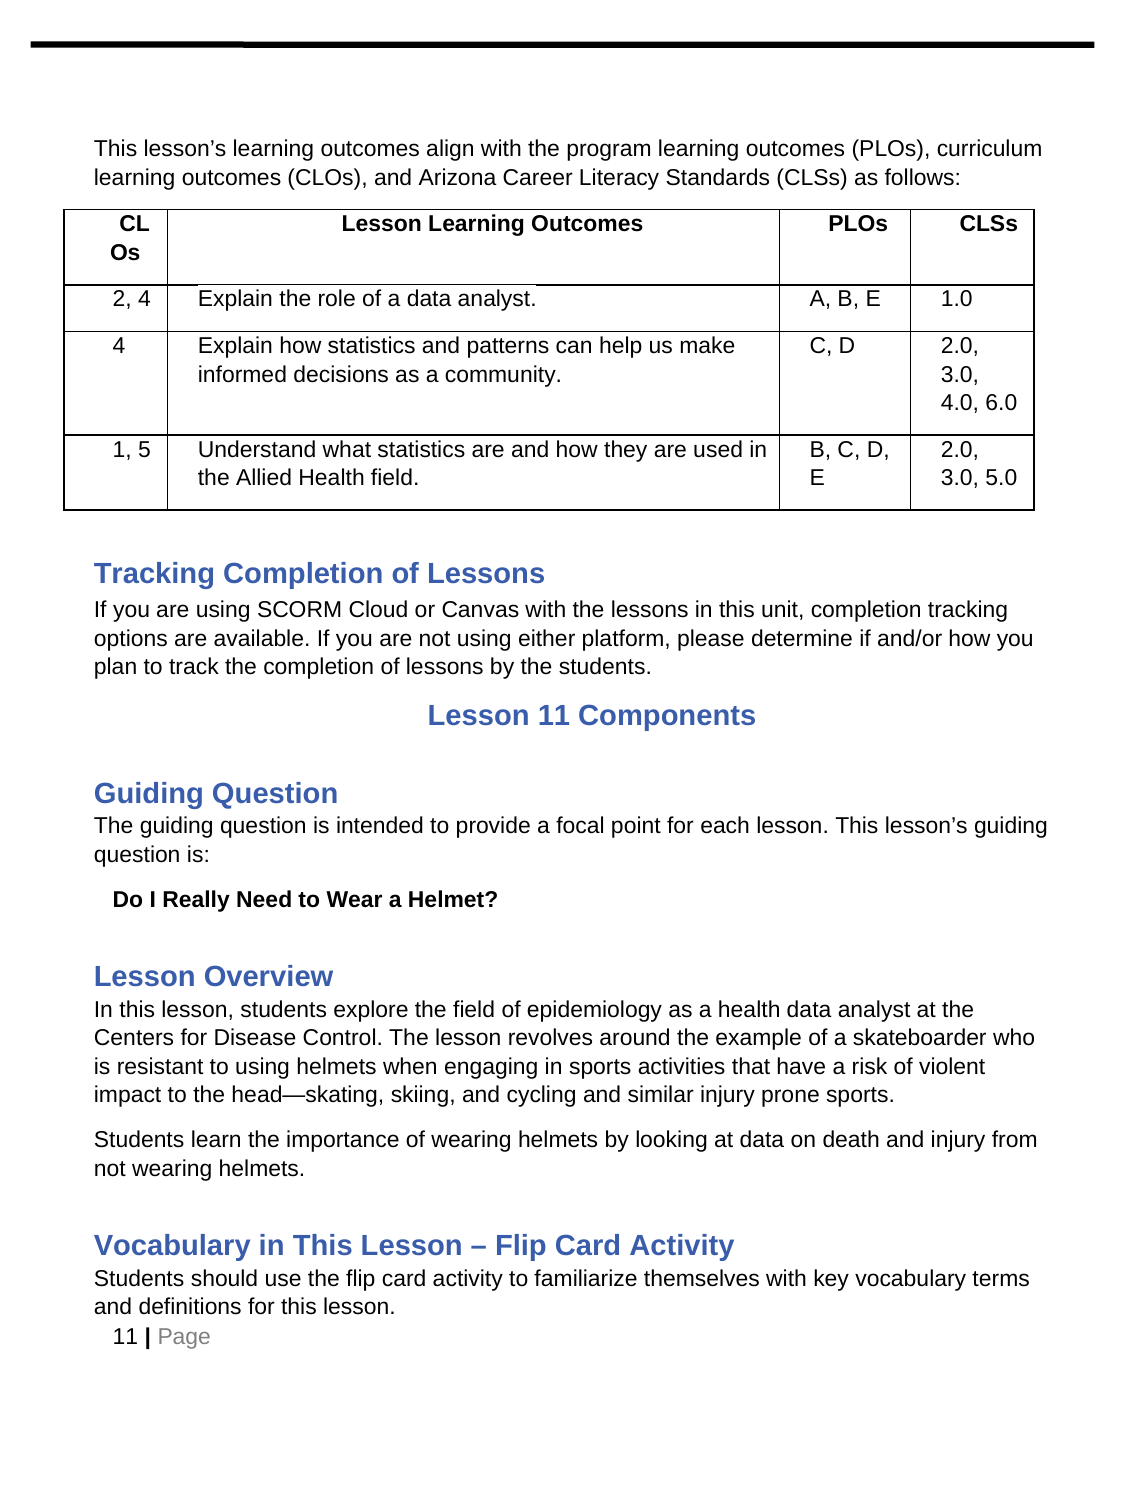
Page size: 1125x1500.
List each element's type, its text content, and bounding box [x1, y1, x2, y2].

table_cell Understand what statistics are and how they are used in the Allied Health field. [168, 436, 779, 509]
table_cell Explain how statistics and patterns can help us make informed decisions as a community. [168, 332, 779, 434]
subtitle Lesson 11 Components [93, 698, 1050, 732]
subtitle Tracking Completion of Lessons [93, 556, 1050, 589]
table_cell 4 [65, 332, 167, 434]
text Do I Really Need to Wear a Helmet? [94, 886, 1050, 912]
text The guiding question is intended to provide a focal point for each lesson. This lesson’s guiding question is: [94, 812, 1050, 867]
table_cell 1.0 [911, 286, 1033, 331]
subtitle Guiding Question [94, 776, 1050, 809]
table_cell C, D [780, 332, 910, 434]
subtitle Lesson Overview [93, 959, 1050, 993]
table_header CLSs [911, 210, 1033, 284]
table_cell 1, 5 [65, 436, 167, 509]
table_cell A, B, E [780, 286, 910, 331]
table_cell 2.0, 3.0, 5.0 [911, 436, 1033, 509]
table_cell 2, 4 [65, 286, 167, 331]
text Students learn the importance of wearing helmets by looking at data on death and injury from not wearing helmets. [94, 1126, 1050, 1181]
text This lesson’s learning outcomes align with the program learning outcomes (PLOs), curriculum learning outcomes (CLOs), and Arizona Career Literacy Standards (CLSs) as follows: [94, 135, 1050, 190]
subtitle Vocabulary in This Lesson – Flip Card Activity [93, 1228, 1050, 1262]
text In this lesson, students explore the field of epidemiology as a health data analyst at the Centers for Disease Control. The lesson revolves around the example of a skateboarder who is resistant to using helmets when engaging in sports activities that have a risk of violent impact to the head—skating, skiing, and cycling and similar injury prone sports. [94, 996, 1050, 1107]
table_header PLOs [780, 210, 910, 284]
text If you are using SCORM Cloud or Canvas with the lessons in this unit, completion tracking options are available. If you are not using either platform, please determine if and/or how you plan to track the completion of lessons by the students. [94, 596, 1050, 680]
table_header CLOs [65, 210, 167, 284]
table_cell 2.0, 3.0, 4.0, 6.0 [911, 332, 1033, 434]
table_cell Explain the role of a data analyst. [168, 286, 779, 331]
text Students should use the flip card activity to familiarize themselves with key vocabulary terms and definitions for this lesson. [94, 1265, 1050, 1319]
table_header Lesson Learning Outcomes [168, 210, 779, 284]
table_cell B, C, D, E [780, 436, 910, 509]
